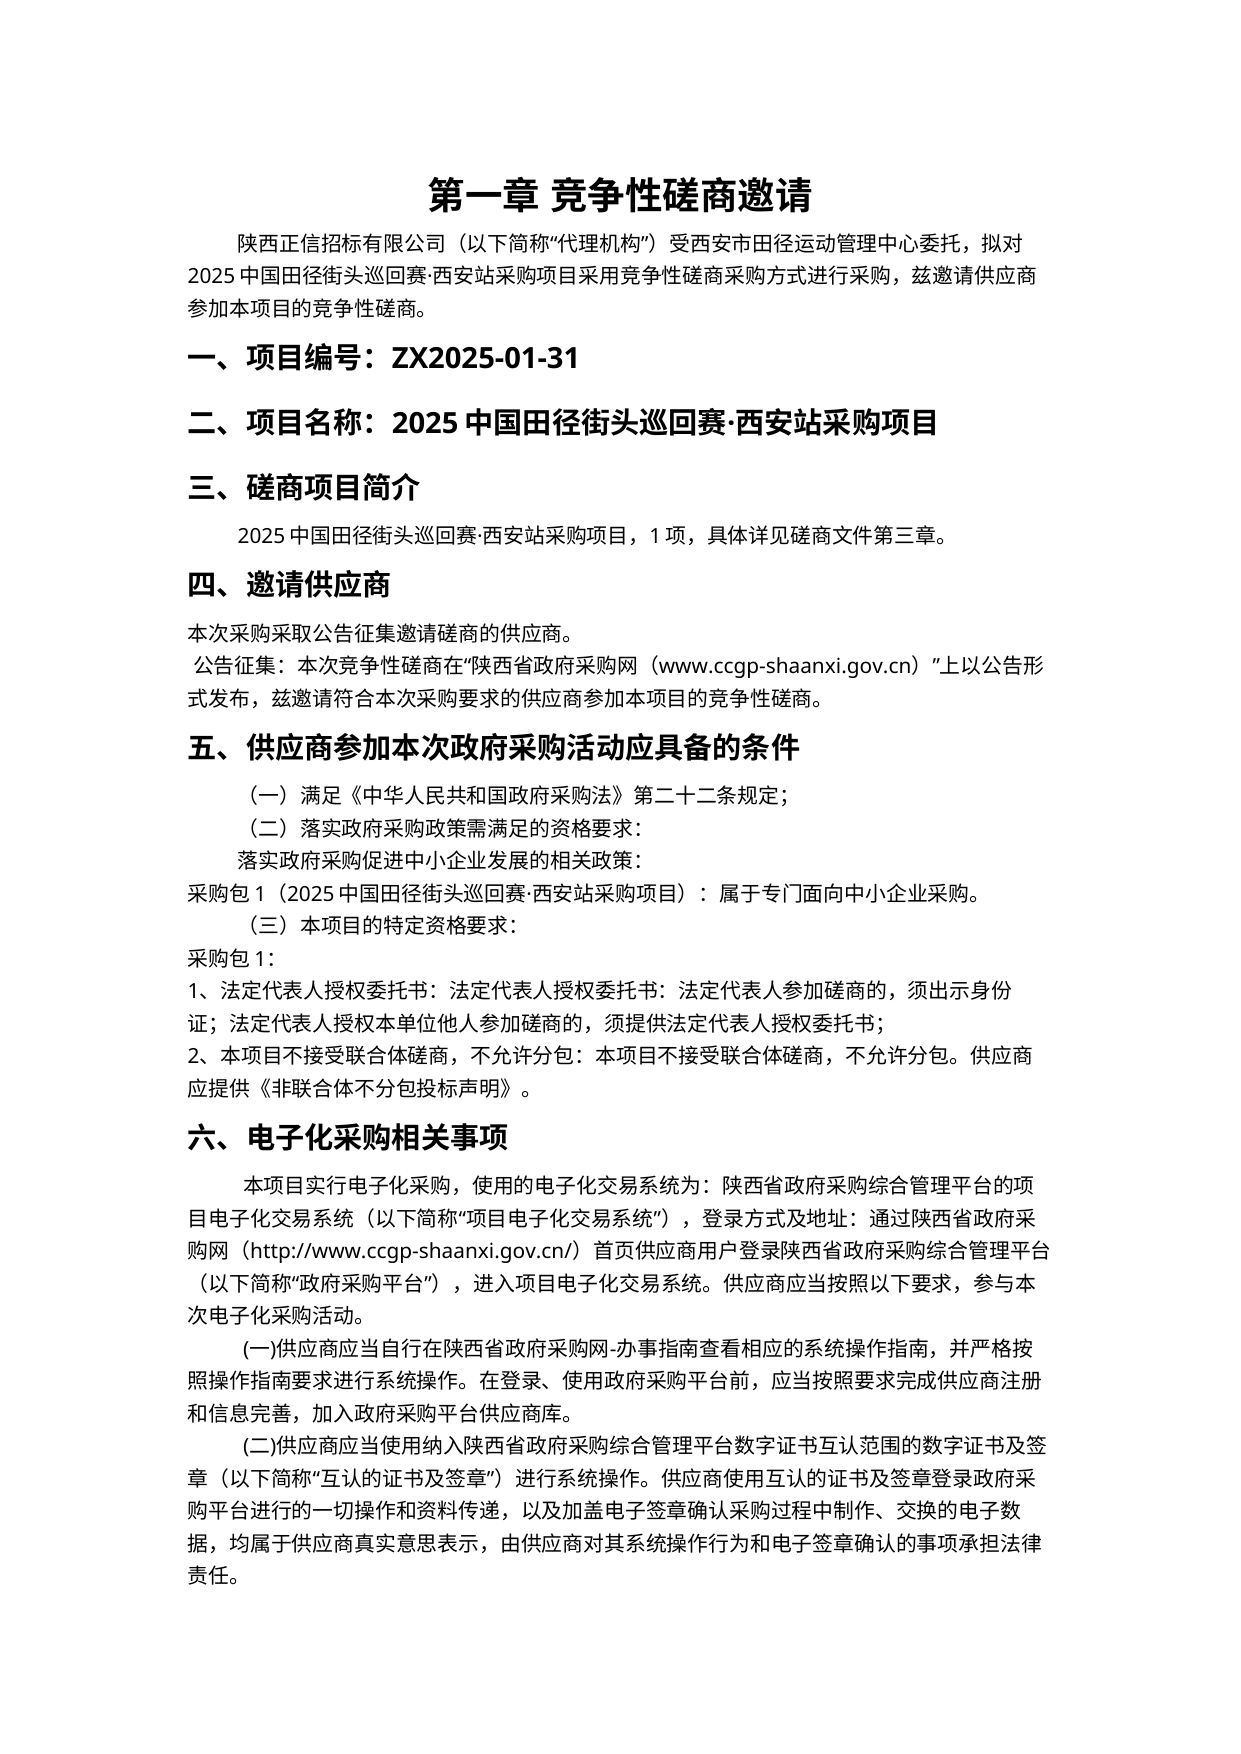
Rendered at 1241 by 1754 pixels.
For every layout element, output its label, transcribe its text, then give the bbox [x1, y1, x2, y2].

text 三、磋商项目简介 [187, 454, 1053, 519]
text 2、本项目不接受联合体磋商，不允许分包：本项目不接受联合体磋商，不允许分包。供应商应提供《非联合体不分包投标声明》。 [187, 1039, 1053, 1104]
text 陕西正信招标有限公司（以下简称“代理机构”）受西安市田径运动管理中心委托，拟对2025中国田径街头巡回赛·西安站采购项目采用竞争性磋商采购方式进行采购，兹邀请供应商参加本项目的竞争性磋商。 [187, 227, 1053, 324]
text （二）落实政府采购政策需满足的资格要求： [187, 812, 1053, 844]
text 六、电子化采购相关事项 [187, 1104, 1053, 1169]
text 四、邀请供应商 [187, 552, 1053, 617]
text 第一章 竞争性磋商邀请 [187, 162, 1053, 227]
text (一)供应商应当自行在陕西省政府采购网-办事指南查看相应的系统操作指南，并严格按照操作指南要求进行系统操作。在登录、使用政府采购平台前，应当按照要求完成供应商注册和信息完善，加入政府采购平台供应商库。 [187, 1332, 1053, 1429]
text 一、项目编号：ZX2025-01-31 [187, 324, 1053, 389]
text （一）满足《中华人民共和国政府采购法》第二十二条规定； [187, 779, 1053, 812]
text （三）本项目的特定资格要求： [187, 909, 1053, 942]
text 二、项目名称：2025中国田径街头巡回赛·西安站采购项目 [187, 389, 1053, 454]
text 公告征集：本次竞争性磋商在“陕西省政府采购网（www.ccgp-shaanxi.gov.cn）”上以公告形式发布，兹邀请符合本次采购要求的供应商参加本项目的竞争性磋商。 [187, 649, 1053, 714]
text 本次采购采取公告征集邀请磋商的供应商。 [187, 617, 1053, 649]
text 本项目实行电子化采购，使用的电子化交易系统为：陕西省政府采购综合管理平台的项目电子化交易系统（以下简称“项目电子化交易系统”），登录方式及地址：通过陕西省政府采购网（http://www.ccgp-shaanxi.gov.cn/）首页供应商用户登录陕西省政府采购综合管理平台（以下简称“政府采购平台”），进入项目电子化交易系统。供应商应当按照以下要求，参与本次电子化采购活动。 [187, 1169, 1053, 1332]
text (二)供应商应当使用纳入陕西省政府采购综合管理平台数字证书互认范围的数字证书及签章（以下简称“互认的证书及签章”）进行系统操作。供应商使用互认的证书及签章登录政府采购平台进行的一切操作和资料传递，以及加盖电子签章确认采购过程中制作、交换的电子数据，均属于供应商真实意思表示，由供应商对其系统操作行为和电子签章确认的事项承担法律责任。 [187, 1429, 1053, 1592]
text 采购包1（2025中国田径街头巡回赛·西安站采购项目）：属于专门面向中小企业采购。 [187, 877, 1053, 909]
text 落实政府采购促进中小企业发展的相关政策： [187, 844, 1053, 877]
text 采购包1： [187, 942, 1053, 974]
text 2025中国田径街头巡回赛·西安站采购项目，1项，具体详见磋商文件第三章。 [187, 519, 1053, 552]
text 五、供应商参加本次政府采购活动应具备的条件 [187, 714, 1053, 779]
text 1、法定代表人授权委托书：法定代表人授权委托书：法定代表人参加磋商的，须出示身份证；法定代表人授权本单位他人参加磋商的，须提供法定代表人授权委托书； [187, 974, 1053, 1039]
